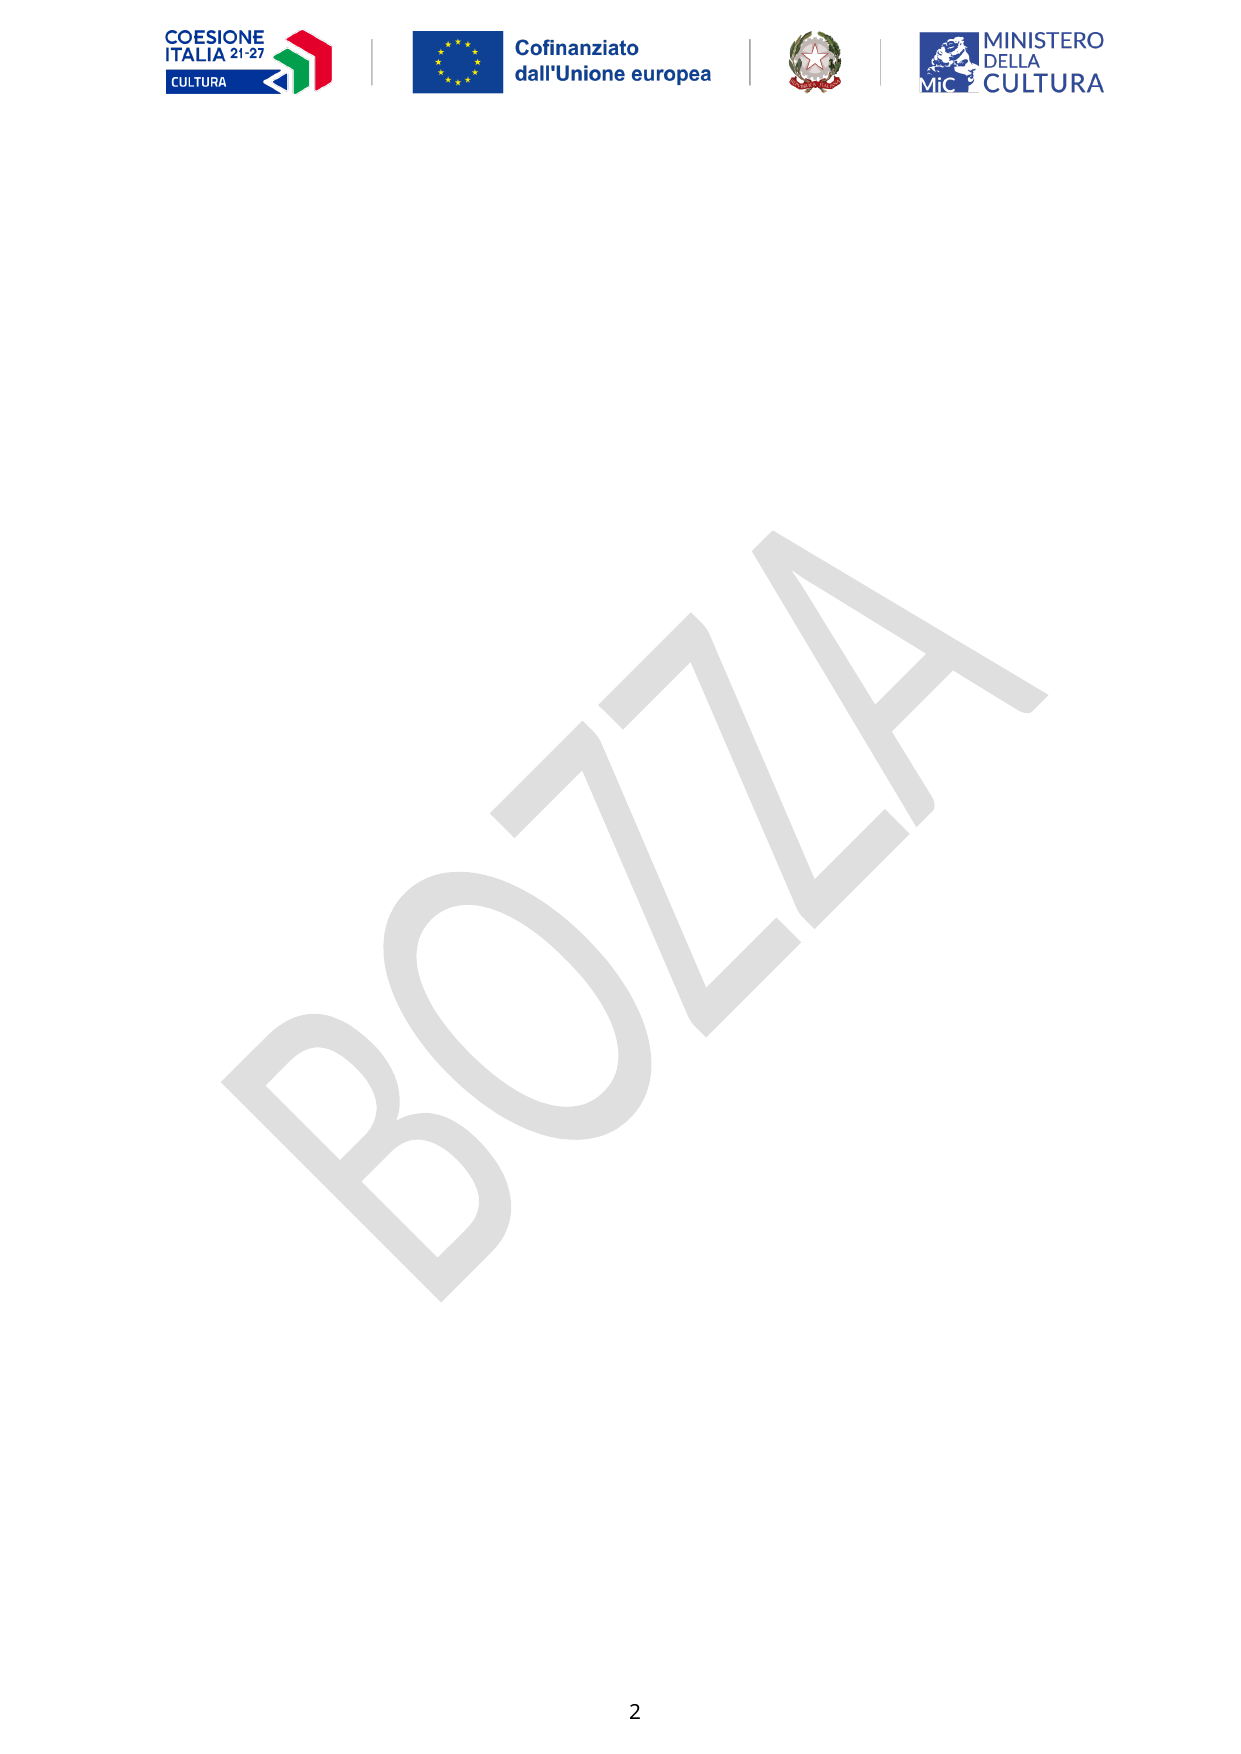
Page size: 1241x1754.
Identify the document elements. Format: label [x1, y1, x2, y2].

picture [132, 14, 1137, 113]
